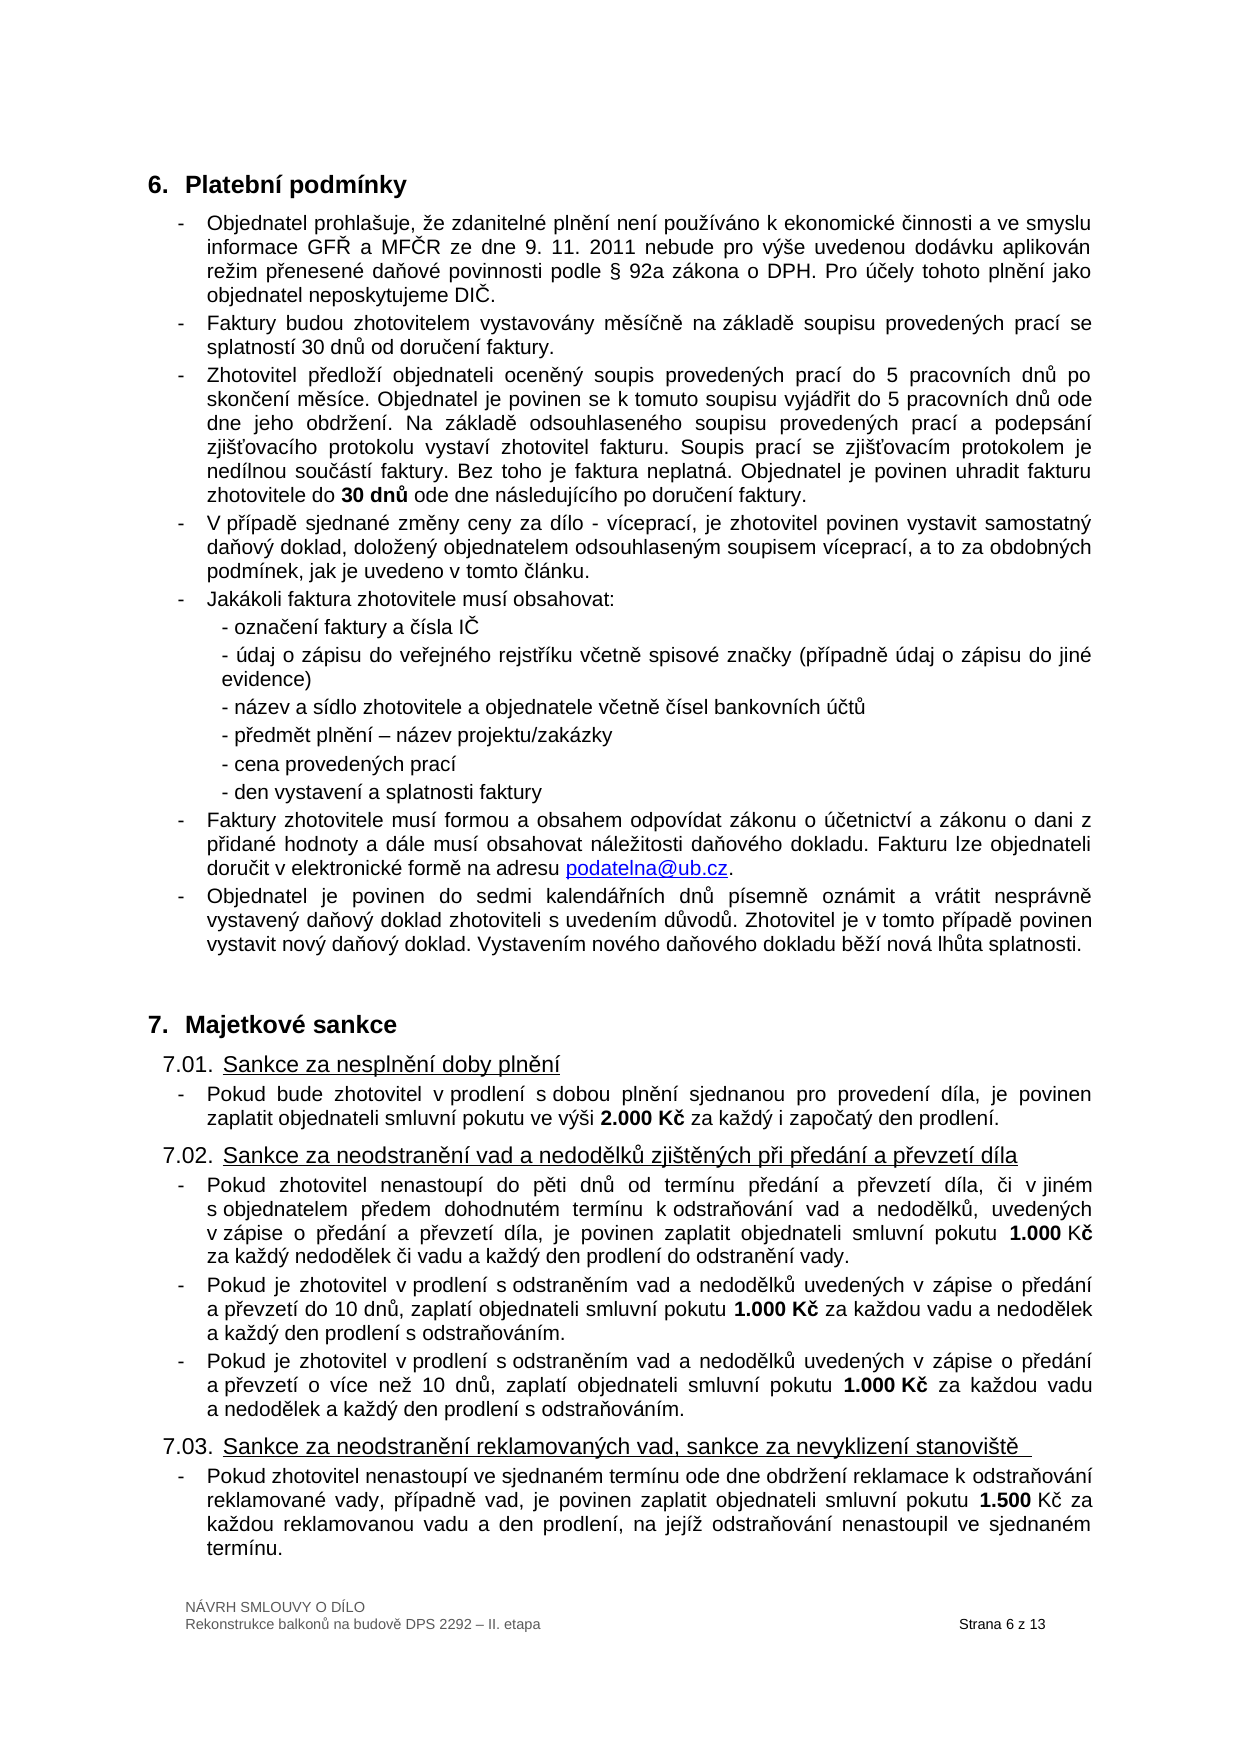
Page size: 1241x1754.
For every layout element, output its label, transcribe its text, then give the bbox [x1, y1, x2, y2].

text - údaj o zápisu do veřejného rejstříku včetně spisové značky (případně údaj o zápisu do jiné evidence) [207, 643, 1093, 691]
text - den vystavení a splatnosti faktury [207, 779, 1093, 803]
subtitle Sankce za neodstranění reklamovaných vad, sankce za nevyklizení stanoviště [162, 1433, 1093, 1459]
text - označení faktury a čísla IČ [207, 615, 1093, 639]
text Objednatel je povinen do sedmi kalendářních dnů písemně oznámit a vrátit nesprávně vystavený daňový doklad zhotoviteli s uvedením důvodů. Zhotovitel je v tomto případě povinen vystavit nový daňový doklad. Vystavením nového daňového dokladu běží nová lhůta splatnosti. [177, 884, 1093, 956]
text Pokud bude zhotovitel v prodlení s dobou plnění sjednanou pro provedení díla, je povinen zaplatit objednateli smluvní pokutu ve výši 2.000 Kč za každý i započatý den prodlení. [177, 1082, 1093, 1129]
subtitle Majetkové sankce [148, 1010, 1093, 1038]
subtitle Sankce za nesplnění doby plnění [162, 1051, 1093, 1077]
text - předmět plnění – název projektu/zakázky [207, 723, 1093, 747]
text V případě sjednané změny ceny za dílo - víceprací, je zhotovitel povinen vystavit samostatný daňový doklad, doložený objednatelem odsouhlaseným soupisem víceprací, a to za obdobných podmínek, jak je uvedeno v tomto článku. [177, 511, 1093, 583]
text Faktury budou zhotovitelem vystavovány měsíčně na základě soupisu provedených prací se splatností 30 dnů od doručení faktury. [177, 311, 1093, 359]
text Faktury zhotovitele musí formou a obsahem odpovídat zákonu o účetnictví a zákonu o dani z přidané hodnoty a dále musí obsahovat náležitosti daňového dokladu. Fakturu lze objednateli doručit v elektronické formě na adresu podatelna@ub.cz. [177, 808, 1093, 879]
text Jakákoli faktura zhotovitele musí obsahovat: [177, 587, 1093, 611]
text Objednatel prohlašuje, že zdanitelné plnění není používáno k ekonomické činnosti a ve smyslu informace GFŘ a MFČR ze dne 9. 11. 2011 nebude pro výše uvedenou dodávku aplikován režim přenesené daňové povinnosti podle § 92a zákona o DPH. Pro účely tohoto plnění jako objednatel neposkytujeme DIČ. [177, 211, 1093, 307]
text Pokud zhotovitel nenastoupí ve sjednaném termínu ode dne obdržení reklamace k odstraňování reklamované vady, případně vad, je povinen zaplatit objednateli smluvní pokutu 1.500 Kč za každou reklamovanou vadu a den prodlení, na jejíž odstraňování nenastoupil ve sjednaném termínu. [177, 1463, 1093, 1559]
subtitle Sankce za neodstranění vad a nedodělků zjištěných při předání a převzetí díla [162, 1142, 1093, 1168]
text Pokud je zhotovitel v prodlení s odstraněním vad a nedodělků uvedených v zápise o předání a převzetí do 10 dnů, zaplatí objednateli smluvní pokutu 1.000 Kč za každou vadu a nedodělek a každý den prodlení s odstraňováním. [177, 1272, 1093, 1344]
text Pokud zhotovitel nenastoupí do pěti dnů od termínu předání a převzetí díla, či v jiném s objednatelem předem dohodnutém termínu k odstraňování vad a nedodělků, uvedených v zápise o předání a převzetí díla, je povinen zaplatit objednateli smluvní pokutu 1.000 Kč za každý nedodělek či vadu a každý den prodlení do odstranění vady. [177, 1172, 1093, 1268]
text Zhotovitel předloží objednateli oceněný soupis provedených prací do 5 pracovních dnů po skončení měsíce. Objednatel je povinen se k tomuto soupisu vyjádřit do 5 pracovních dnů ode dne jeho obdržení. Na základě odsouhlaseného soupisu provedených prací a podepsání zjišťovacího protokolu vystaví zhotovitel fakturu. Soupis prací se zjišťovacím protokolem je nedílnou součástí faktury. Bez toho je faktura neplatná. Objednatel je povinen uhradit fakturu zhotovitele do 30 dnů ode dne následujícího po doručení faktury. [177, 363, 1093, 507]
text - název a sídlo zhotovitele a objednatele včetně čísel bankovních účtů [207, 695, 1093, 719]
text - cena provedených prací [207, 751, 1093, 775]
subtitle Platební podmínky [148, 169, 1093, 198]
text Pokud je zhotovitel v prodlení s odstraněním vad a nedodělků uvedených v zápise o předání a převzetí o více než 10 dnů, zaplatí objednateli smluvní pokutu 1.000 Kč za každou vadu a nedodělek a každý den prodlení s odstraňováním. [177, 1348, 1093, 1420]
